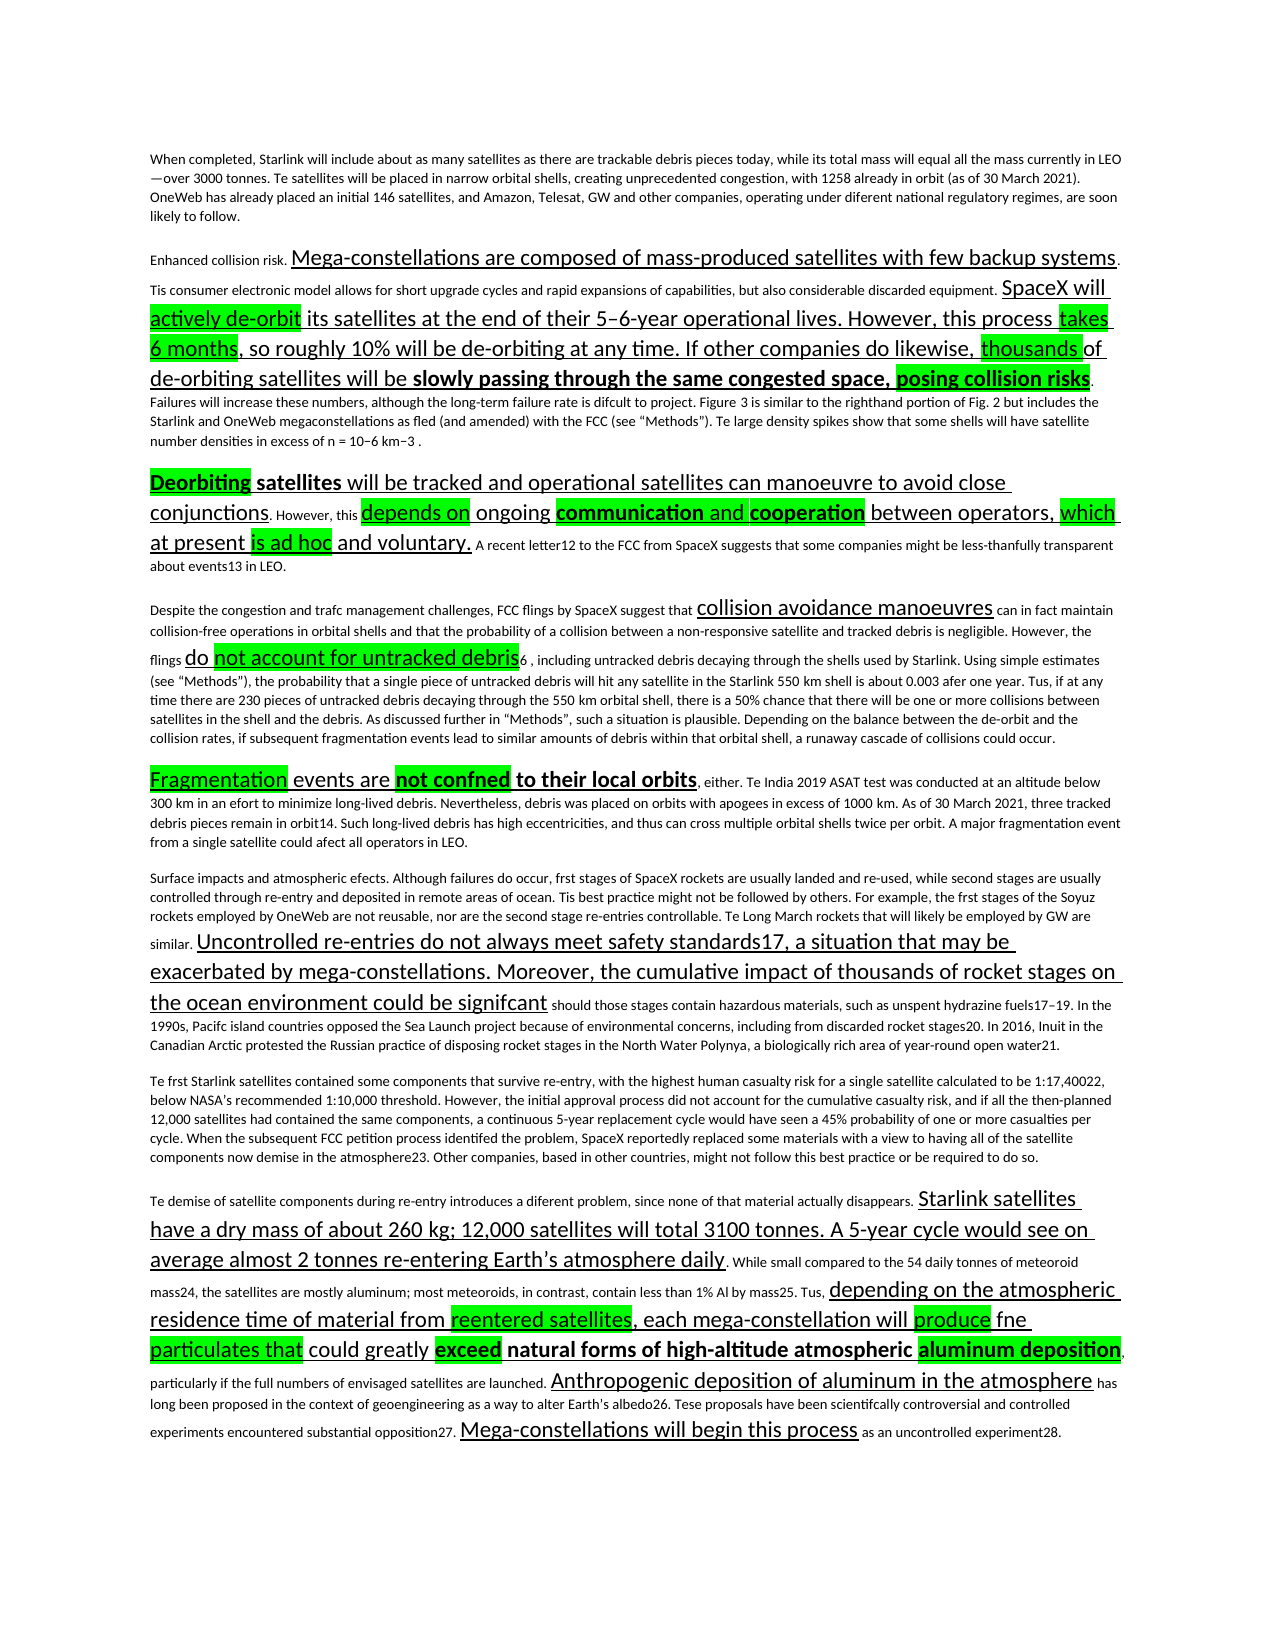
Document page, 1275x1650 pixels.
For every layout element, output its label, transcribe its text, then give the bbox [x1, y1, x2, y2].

text When completed, Starlink will include about as many satellites as there are trackable debris pieces today, while its total mass will equal all the mass currently in LEO—over 3000 tonnes. Te satellites will be placed in narrow orbital shells, creating unprecedented congestion, with 1258 already in orbit (as of 30 March 2021). OneWeb has already placed an initial 146 satellites, and Amazon, Telesat, GW and other companies, operating under diferent national regulatory regimes, are soon likely to follow. [150, 150, 1125, 225]
text Fragmentation events are not confned to their local orbits, either. Te India 2019 ASAT test was conducted at an altitude below 300 km in an efort to minimize long-lived debris. Nevertheless, debris was placed on orbits with apogees in excess of 1000 km. As of 30 March 2021, three tracked debris pieces remain in orbit14. Such long-lived debris has high eccentricities, and thus can cross multiple orbital shells twice per orbit. A major fragmentation event from a single satellite could afect all operators in LEO. [150, 765, 1125, 851]
text Despite the congestion and trafc management challenges, FCC flings by SpaceX suggest that collision avoidance manoeuvres can in fact maintain collision-free operations in orbital shells and that the probability of a collision between a non-responsive satellite and tracked debris is negligible. However, the flings do not account for untracked debris6 , including untracked debris decaying through the shells used by Starlink. Using simple estimates (see “Methods”), the probability that a single piece of untracked debris will hit any satellite in the Starlink 550 km shell is about 0.003 afer one year. Tus, if at any time there are 230 pieces of untracked debris decaying through the 550 km orbital shell, there is a 50% chance that there will be one or more collisions between satellites in the shell and the debris. As discussed further in “Methods”, such a situation is plausible. Depending on the balance between the de-orbit and the collision rates, if subsequent fragmentation events lead to similar amounts of debris within that orbital shell, a runaway cascade of collisions could occur. [150, 593, 1125, 747]
text Deorbiting satellites will be tracked and operational satellites can manoeuvre to avoid close conjunctions. However, this depends on ongoing communication and cooperation between operators, which at present is ad hoc and voluntary. A recent letter12 to the FCC from SpaceX suggests that some companies might be less-thanfully transparent about events13 in LEO. [150, 468, 1125, 575]
text Enhanced collision risk. Mega-constellations are composed of mass-produced satellites with few backup systems. Tis consumer electronic model allows for short upgrade cycles and rapid expansions of capabilities, but also considerable discarded equipment. SpaceX will actively de-orbit its satellites at the end of their 5–6-year operational lives. However, this process takes 6 months, so roughly 10% will be de-orbiting at any time. If other companies do likewise, thousands of de-orbiting satellites will be slowly passing through the same congested space, posing collision risks. Failures will increase these numbers, although the long-term failure rate is difcult to project. Figure 3 is similar to the righthand portion of Fig. 2 but includes the Starlink and OneWeb megaconstellations as fled (and amended) with the FCC (see “Methods”). Te large density spikes show that some shells will have satellite number densities in excess of n = 10−6 km−3 . [150, 243, 1125, 450]
text Surface impacts and atmospheric efects. Although failures do occur, frst stages of SpaceX rockets are usually landed and re-used, while second stages are usually controlled through re-entry and deposited in remote areas of ocean. Tis best practice might not be followed by others. For example, the frst stages of the Soyuz rockets employed by OneWeb are not reusable, nor are the second stage re-entries controllable. Te Long March rockets that will likely be employed by GW are similar. Uncontrolled re-entries do not always meet safety standards17, a situation that may be exacerbated by mega-constellations. Moreover, the cumulative impact of thousands of rocket stages on the ocean environment could be signifcant should those stages contain hazardous materials, such as unspent hydrazine fuels17–19. In the 1990s, Pacifc island countries opposed the Sea Launch project because of environmental concerns, including from discarded rocket stages20. In 2016, Inuit in the Canadian Arctic protested the Russian practice of disposing rocket stages in the North Water Polynya, a biologically rich area of year-round open water21. [150, 869, 1125, 1054]
text Te demise of satellite components during re-entry introduces a diferent problem, since none of that material actually disappears. Starlink satellites have a dry mass of about 260 kg; 12,000 satellites will total 3100 tonnes. A 5-year cycle would see on average almost 2 tonnes re-entering Earth’s atmosphere daily. While small compared to the 54 daily tonnes of meteoroid mass24, the satellites are mostly aluminum; most meteoroids, in contrast, contain less than 1% Al by mass25. Tus, depending on the atmospheric residence time of material from reentered satellites, each mega-constellation will produce fne particulates that could greatly exceed natural forms of high-altitude atmospheric aluminum deposition, particularly if the full numbers of envisaged satellites are launched. Anthropogenic deposition of aluminum in the atmosphere has long been proposed in the context of geoengineering as a way to alter Earth’s albedo26. Tese proposals have been scientifcally controversial and controlled experiments encountered substantial opposition27. Mega-constellations will begin this process as an uncontrolled experiment28. [150, 1184, 1125, 1443]
text Te frst Starlink satellites contained some components that survive re-entry, with the highest human casualty risk for a single satellite calculated to be 1:17,40022, below NASA’s recommended 1:10,000 threshold. However, the initial approval process did not account for the cumulative casualty risk, and if all the then-planned 12,000 satellites had contained the same components, a continuous 5-year replacement cycle would have seen a 45% probability of one or more casualties per cycle. When the subsequent FCC petition process identifed the problem, SpaceX reportedly replaced some materials with a view to having all of the satellite components now demise in the atmosphere23. Other companies, based in other countries, might not follow this best practice or be required to do so. [150, 1072, 1125, 1167]
